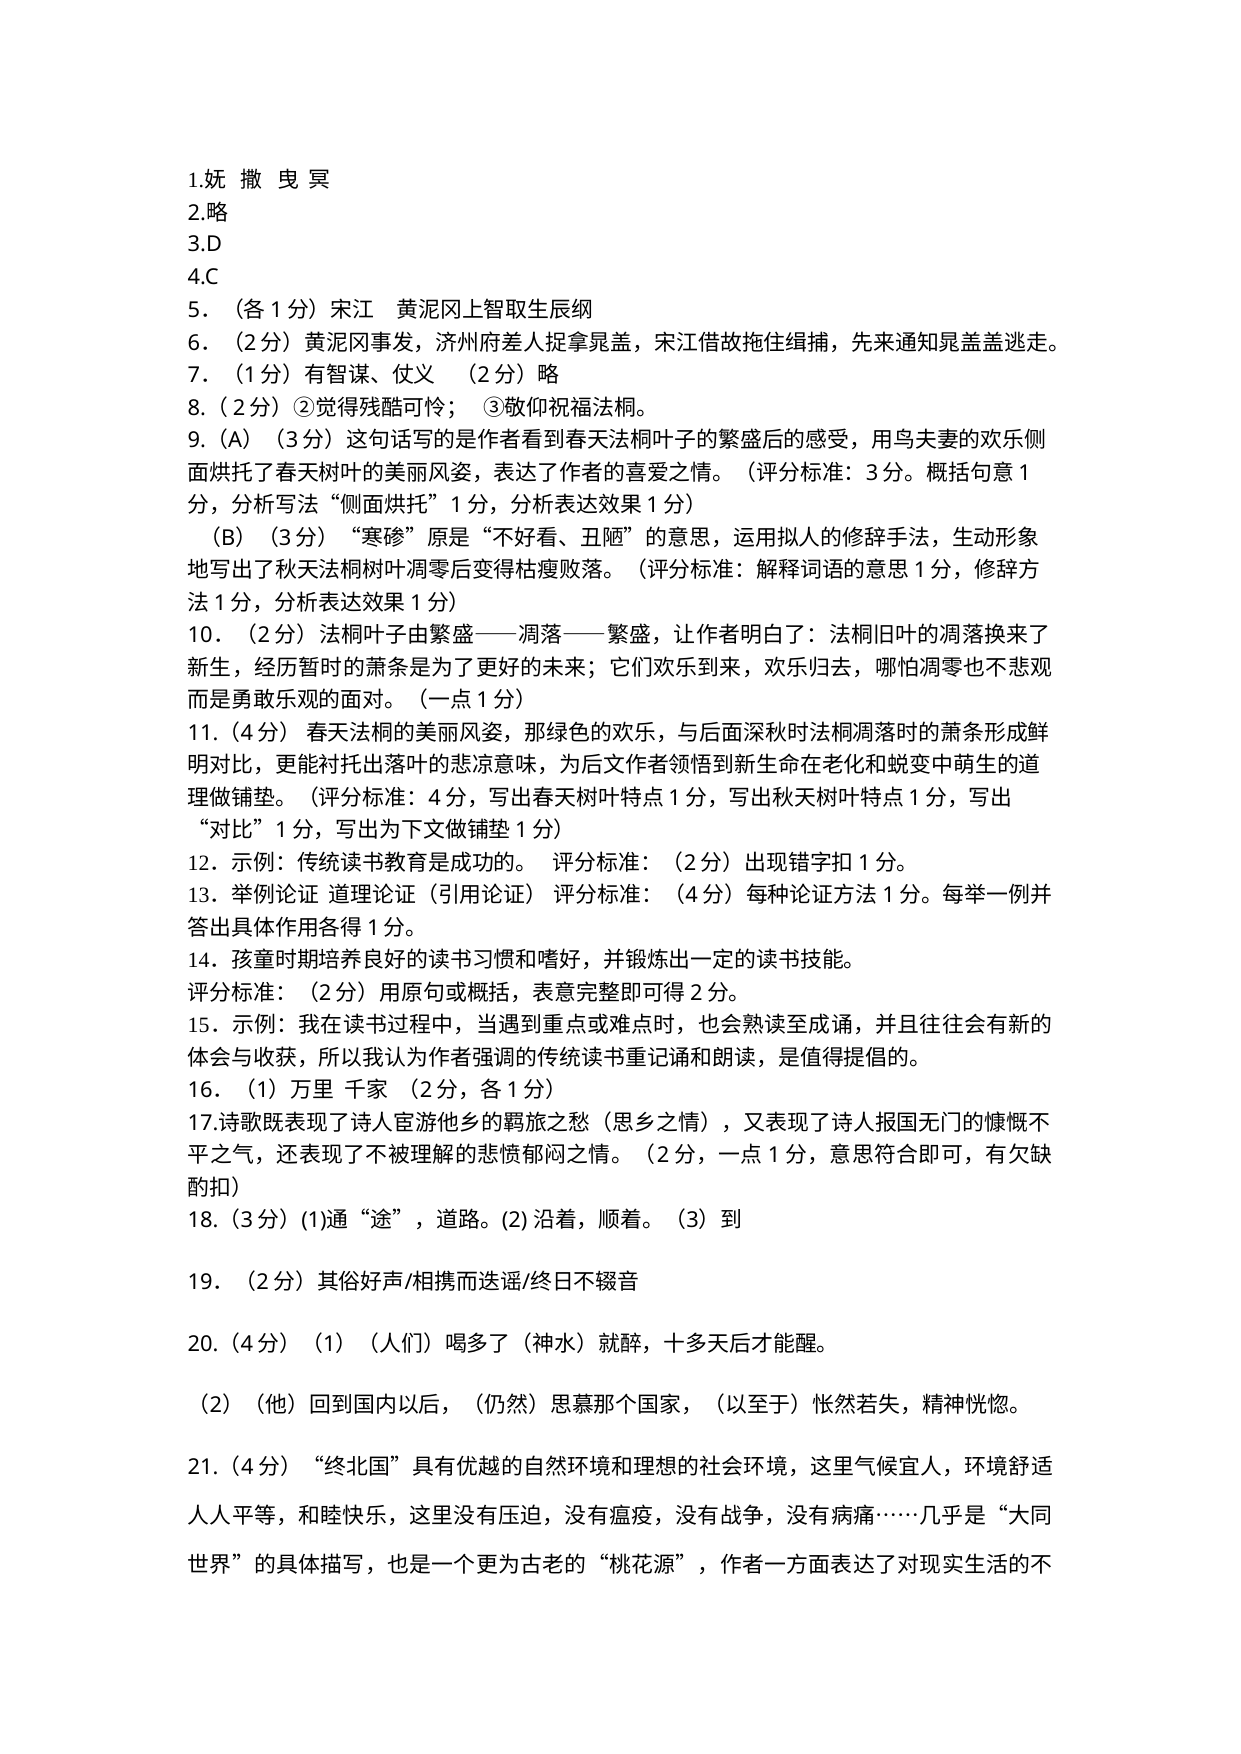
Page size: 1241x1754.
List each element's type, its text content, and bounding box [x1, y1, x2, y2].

text 13．举例论证 道理论证（引用论证） 评分标准：（4分）每种论证方法1分。每举一例并答出具体作用各得1分。 [187, 877, 1053, 942]
text 4.C [187, 259, 1053, 292]
text 1.妩 撒 曳 冥 [187, 162, 1053, 194]
text 19．（2分）其俗好声/相携而迭谣/终日不辍音 [187, 1264, 1053, 1296]
text 14．孩童时期培养良好的读书习惯和嗜好，并锻炼出一定的读书技能。 [187, 942, 1053, 974]
text 15．示例：我在读书过程中，当遇到重点或难点时，也会熟读至成诵，并且往往会有新的体会与收获，所以我认为作者强调的传统读书重记诵和朗读，是值得提倡的。 [187, 1007, 1053, 1072]
text 评分标准：（2分）用原句或概括，表意完整即可得2分。 [187, 974, 1053, 1007]
text 18.（3分）(1)通“途”，道路。(2) 沿着，顺着。（3）到 [187, 1202, 1053, 1234]
text 10．（2分）法桐叶子由繁盛——凋落——繁盛，让作者明白了：法桐旧叶的凋落换来了新生，经历暂时的萧条是为了更好的未来；它们欢乐到来，欢乐归去，哪怕凋零也不悲观而是勇敢乐观的面对。（一点1分） [187, 617, 1053, 714]
text 3.D [187, 227, 1053, 259]
text 9.（A）（3分）这句话写的是作者看到春天法桐叶子的繁盛后的感受，用鸟夫妻的欢乐侧面烘托了春天树叶的美丽风姿，表达了作者的喜爱之情。（评分标准：3分。概括句意1分，分析写法“侧面烘托”1分，分析表达效果1分） [187, 422, 1053, 519]
text 16．（1）万里 千家 （2分，各1分） [187, 1072, 1053, 1104]
text （B）（3分）“寒碜”原是“不好看、丑陋”的意思，运用拟人的修辞手法，生动形象地写出了秋天法桐树叶凋零后变得枯瘦败落。（评分标准：解释词语的意思1分，修辞方法1分，分析表达效果1分） [187, 519, 1053, 617]
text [187, 1449, 1053, 1579]
text 5．（各1分）宋江 黄泥冈上智取生辰纲 6．（2分）黄泥冈事发，济州府差人捉拿晁盖，宋江借故拖住缉捕，先来通知晁盖盖逃走。 7．（1分）有智谋、仗义 （2分）略 [187, 292, 1053, 389]
text 11.（4分） 春天法桐的美丽风姿，那绿色的欢乐，与后面深秋时法桐凋落时的萧条形成鲜明对比，更能衬托出落叶的悲凉意味，为后文作者领悟到新生命在老化和蜕变中萌生的道理做铺垫。（评分标准：4分，写出春天树叶特点1分，写出秋天树叶特点1分，写出“对比”1分，写出为下文做铺垫1分） [187, 714, 1053, 844]
text 20.（4分）（1）（人们）喝多了（神水）就醉，十多天后才能醒。 [187, 1325, 1053, 1358]
text 17.诗歌既表现了诗人宦游他乡的羁旅之愁（思乡之情），又表现了诗人报国无门的慷慨不平之气，还表现了不被理解的悲愤郁闷之情。（2分，一点1分，意思符合即可，有欠缺酌扣） [187, 1104, 1053, 1202]
text 12．示例：传统读书教育是成功的。 评分标准：（2分）出现错字扣1分。 [187, 844, 1053, 877]
text （2）（他）回到国内以后，（仍然）思慕那个国家，（以至于）怅然若失，精神恍惚。 [187, 1387, 1053, 1419]
text 2.略 [187, 194, 1053, 227]
text 8.（ 2分）②觉得残酷可怜； ③敬仰祝福法桐。 [187, 389, 1053, 422]
